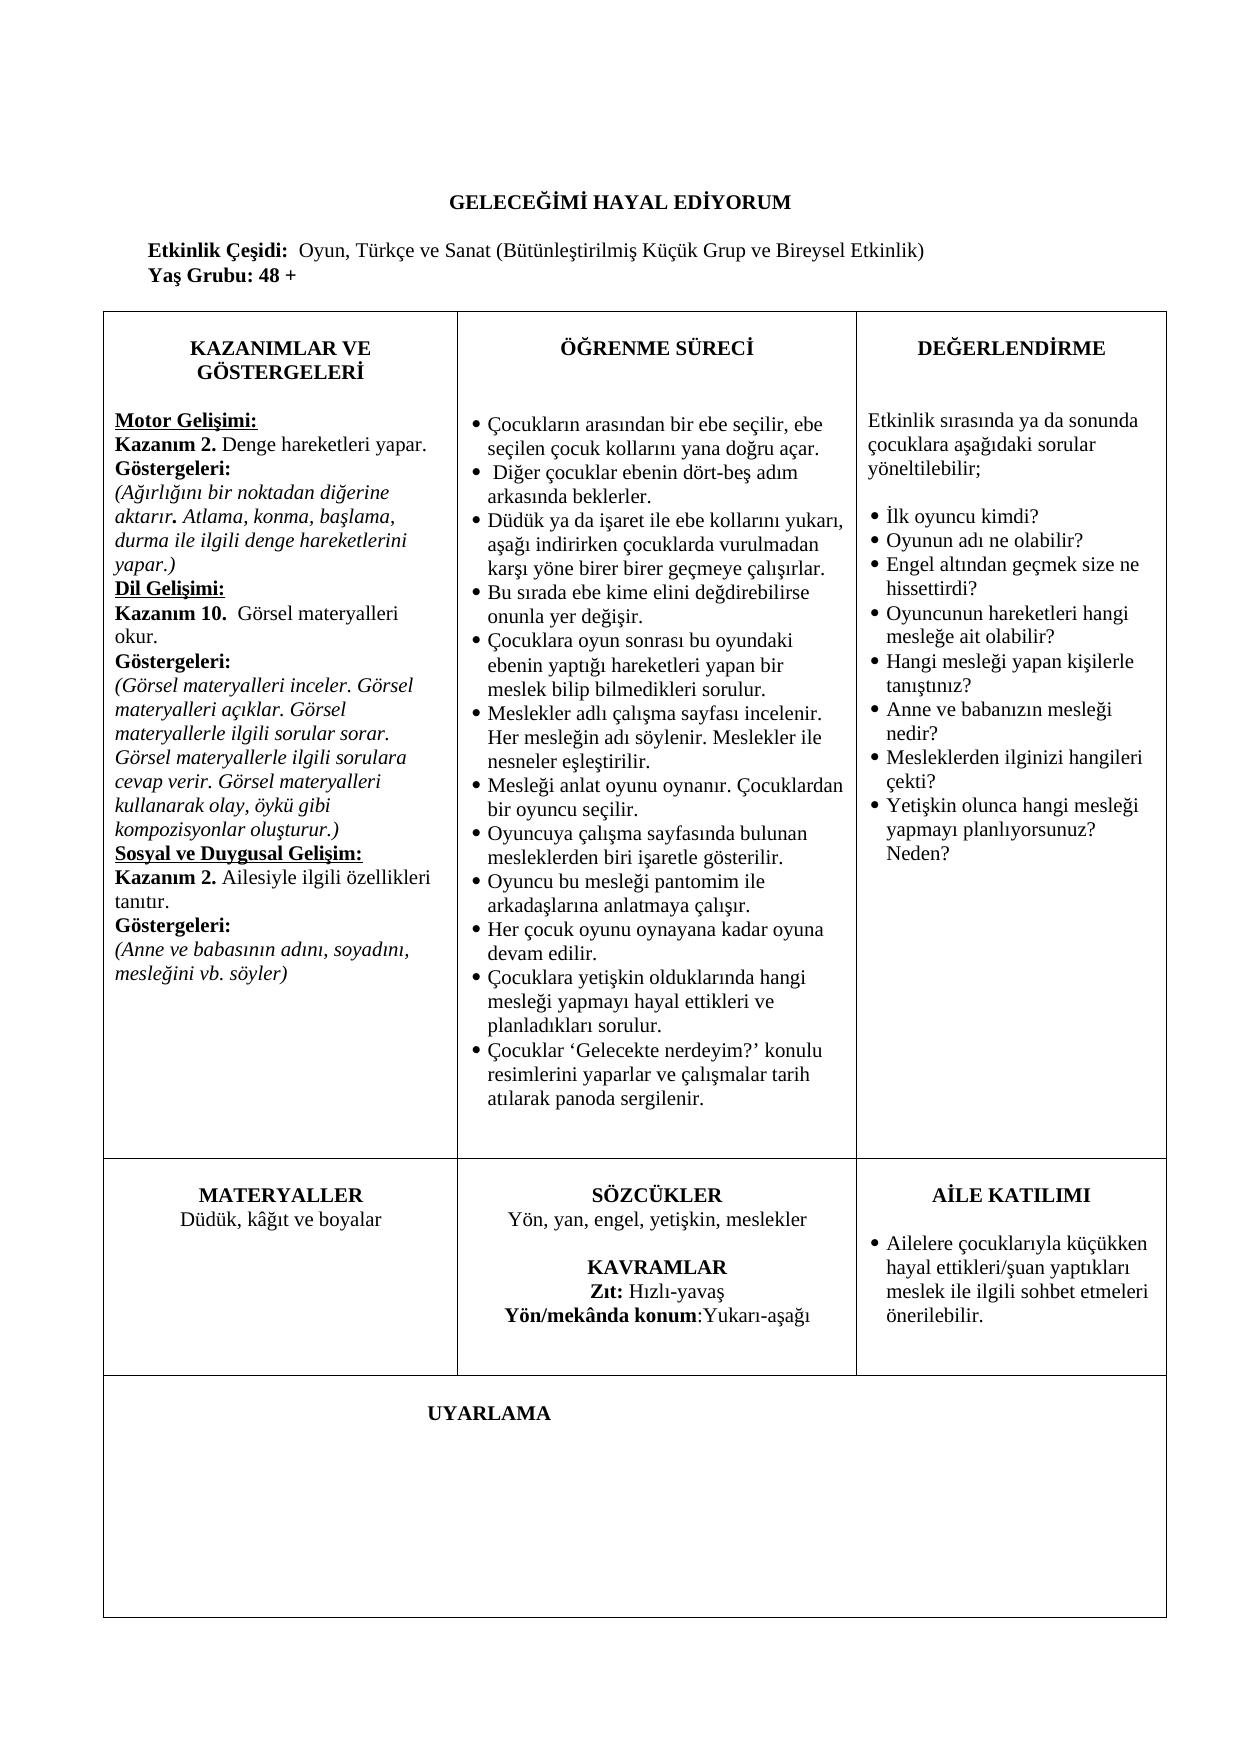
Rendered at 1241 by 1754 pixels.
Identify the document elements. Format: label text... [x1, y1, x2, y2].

text Etkinlik Çeşidi: Oyun, Türkçe ve Sanat (Bütünleştirilmiş Küçük Grup ve Bireysel Etkinlik) [148, 238, 1092, 262]
text GELECEĞİMİ HAYAL EDİYORUM [148, 190, 1092, 214]
table_cell AİLE KATILIMI Ailelere çocuklarıyla küçükken hayal ettikleri/şuan yaptıkları meslek ile ilgili sohbet etmeleri önerilebilir. [857, 1159, 1166, 1375]
table_cell [856, 1376, 1166, 1617]
table_cell UYARLAMA [104, 1376, 856, 1617]
table_header KAZANIMLAR VE GÖSTERGELERİ Motor Gelişimi: Kazanım 2. Denge hareketleri yapar. Göstergeleri: (Ağırlığını bir noktadan diğerine aktarır. Atlama, konma, başlama, durma ile ilgili denge hareketlerini yapar.) Dil Gelişimi: Kazanım 10. Görsel materyalleri okur. Göstergeleri: (Görsel materyalleri inceler. Görsel materyalleri açıklar. Görsel materyallerle ilgili sorular sorar. Görsel materyallerle ilgili sorulara cevap verir. Görsel materyalleri kullanarak olay, öykü gibi kompozisyonlar oluşturur.) Sosyal ve Duygusal Gelişim: Kazanım 2. Ailesiyle ilgili özellikleri tanıtır. Göstergeleri: (Anne ve babasının adını, soyadını, mesleğini vb. söyler) [104, 312, 457, 1158]
text Yaş Grubu: 48 + [148, 262, 1092, 287]
table_header ÖĞRENME SÜRECİ Çocukların arasından bir ebe seçilir, ebe seçilen çocuk kollarını yana doğru açar. Diğer çocuklar ebenin dört-beş adım arkasında beklerler. Düdük ya da işaret ile ebe kollarını yukarı, aşağı indirirken çocuklarda vurulmadan karşı yöne birer birer geçmeye çalışırlar. Bu sırada ebe kime elini değdirebilirse onunla yer değişir. Çocuklara oyun sonrası bu oyundaki ebenin yaptığı hareketleri yapan bir meslek bilip bilmedikleri sorulur. Meslekler adlı çalışma sayfası incelenir. Her mesleğin adı söylenir. Meslekler ile nesneler eşleştirilir. Mesleği anlat oyunu oynanır. Çocuklardan bir oyuncu seçilir. Oyuncuya çalışma sayfasında bulunan mesleklerden biri işaretle gösterilir. Oyuncu bu mesleği pantomim ile arkadaşlarına anlatmaya çalışır. Her çocuk oyunu oynayana kadar oyuna devam edilir. Çocuklara yetişkin olduklarında hangi mesleği yapmayı hayal ettikleri ve planladıkları sorulur. Çocuklar ‘Gelecekte nerdeyim?’ konulu resimlerini yaparlar ve çalışmalar tarih atılarak panoda sergilenir. [458, 312, 856, 1158]
table_header DEĞERLENDİRME Etkinlik sırasında ya da sonunda çocuklara aşağıdaki sorular yöneltilebilir; İlk oyuncu kimdi? Oyunun adı ne olabilir? Engel altından geçmek size ne hissettirdi? Oyuncunun hareketleri hangi mesleğe ait olabilir? Hangi mesleği yapan kişilerle tanıştınız? Anne ve babanızın mesleği nedir? Mesleklerden ilginizi hangileri çekti? Yetişkin olunca hangi mesleği yapmayı planlıyorsunuz? Neden? [857, 312, 1166, 1158]
table_cell MATERYALLER Düdük, kâğıt ve boyalar [104, 1159, 457, 1375]
table_cell SÖZCÜKLER Yön, yan, engel, yetişkin, meslekler KAVRAMLAR Zıt: Hızlı-yavaş Yön/mekânda konum:Yukarı-aşağı [458, 1159, 856, 1375]
